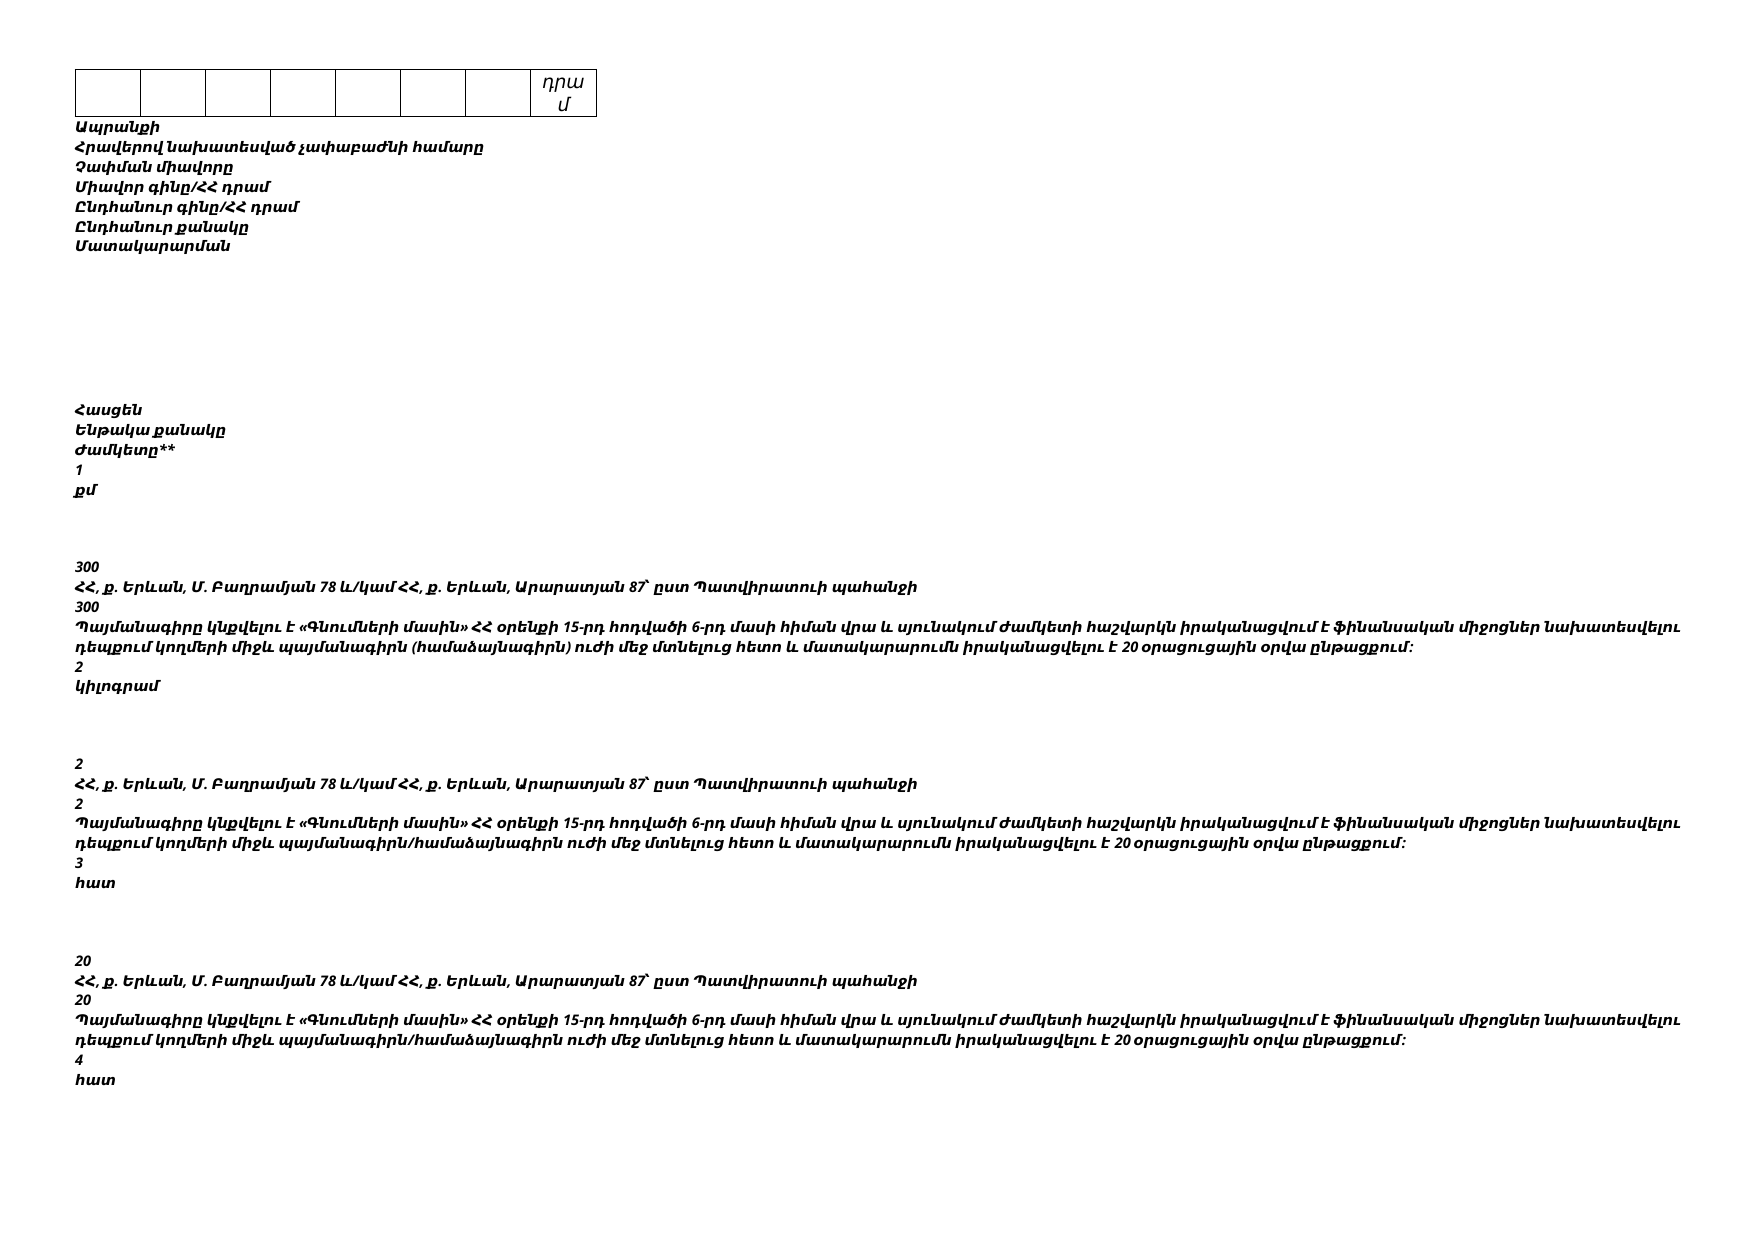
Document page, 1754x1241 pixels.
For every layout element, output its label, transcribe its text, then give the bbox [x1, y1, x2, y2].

text ՀՀ դրամ [542, 70, 585, 116]
